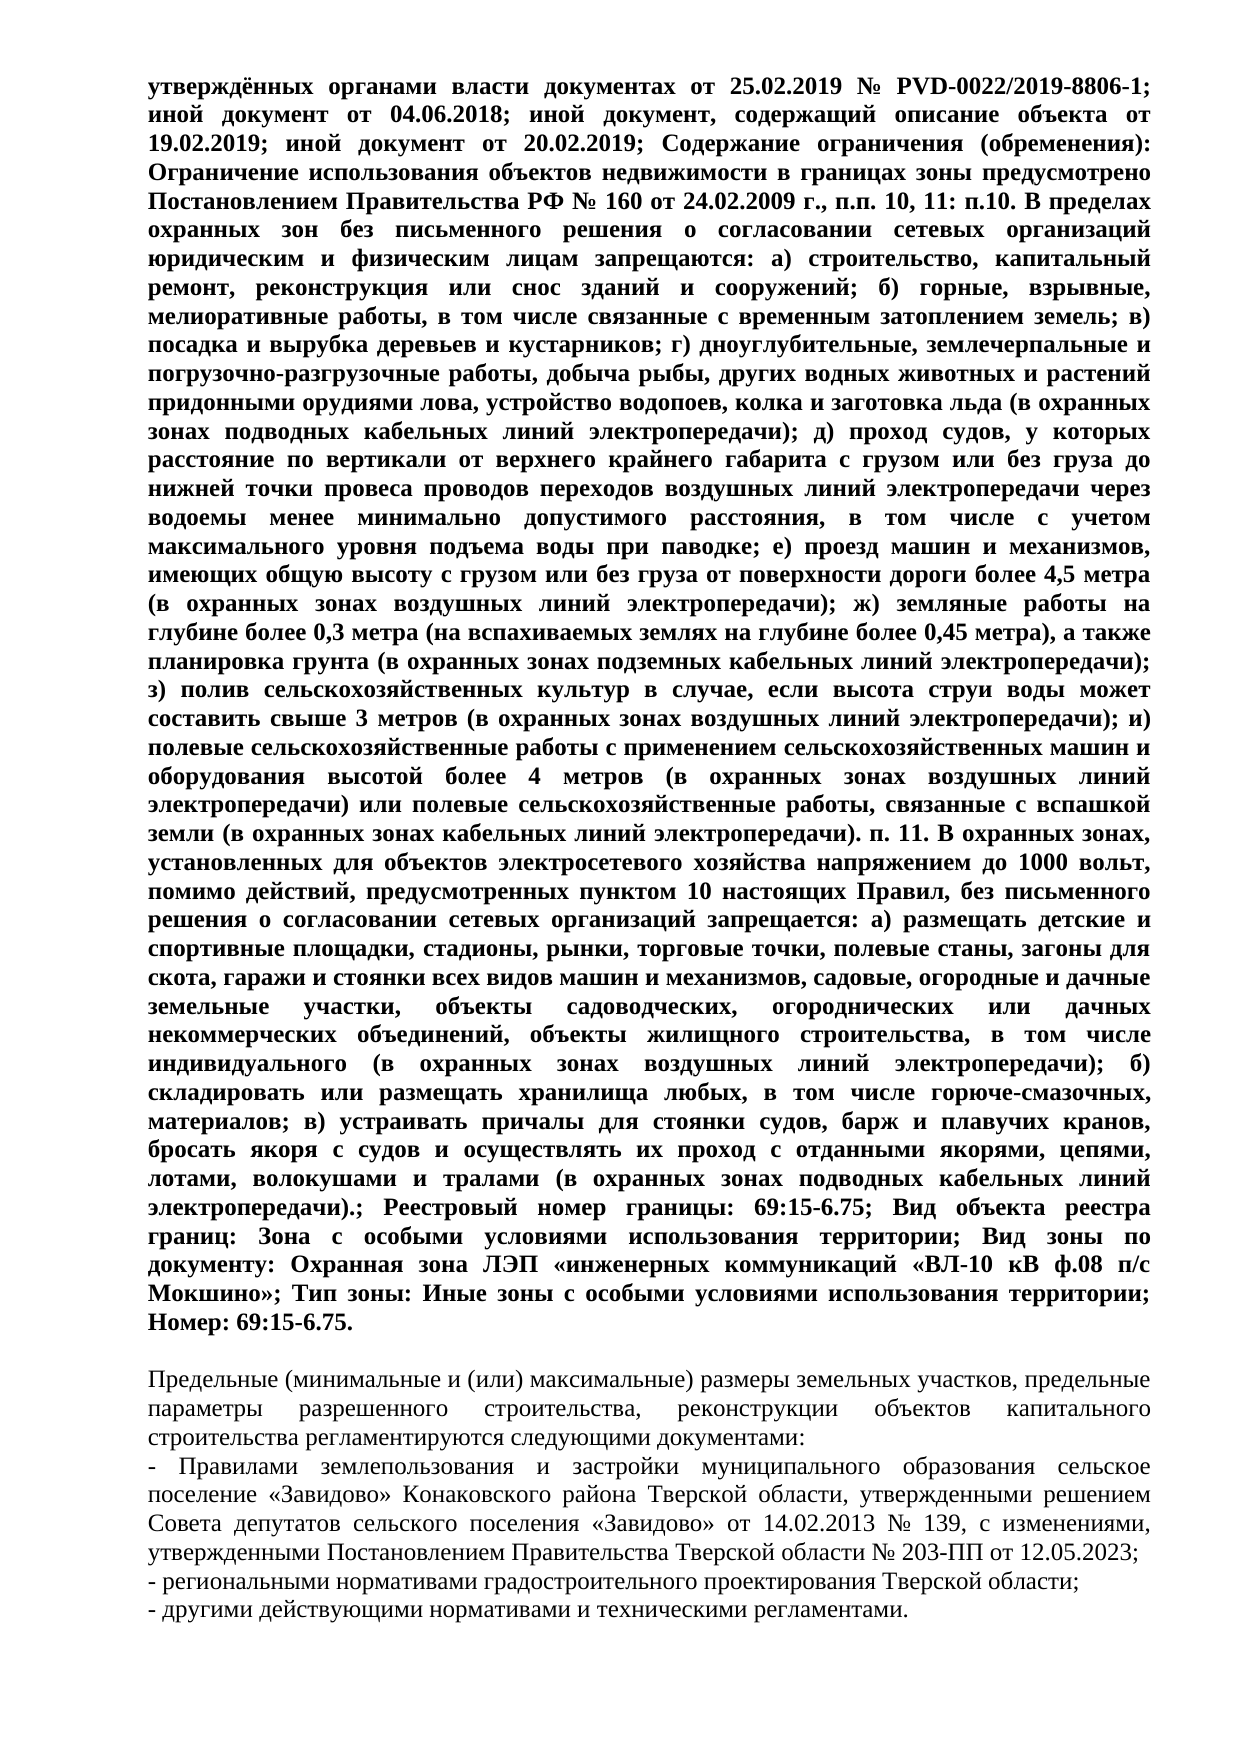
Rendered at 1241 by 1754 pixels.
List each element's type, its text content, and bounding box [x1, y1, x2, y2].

list Предельные (минимальные и (или) максимальные) размеры земельных участков, предельные параметры разрешенного строительства, реконструкции объектов капитального строительства регламентируются следующими документами: [148, 1364, 1152, 1451]
list - региональными нормативами градостроительного проектирования Тверской области; [148, 1566, 1152, 1594]
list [148, 71, 1152, 1336]
list - другими действующими нормативами и техническими регламентами. [148, 1594, 1152, 1623]
list - Правилами землепользования и застройки муниципального образования сельское поселение «Завидово» Конаковского района Тверской области, утвержденными решением Совета депутатов сельского поселения «Завидово» от 14.02.2013 № 139, с изменениями, утвержденными Постановлением Правительства Тверской области № 203-ПП от 12.05.2023; [148, 1451, 1152, 1566]
